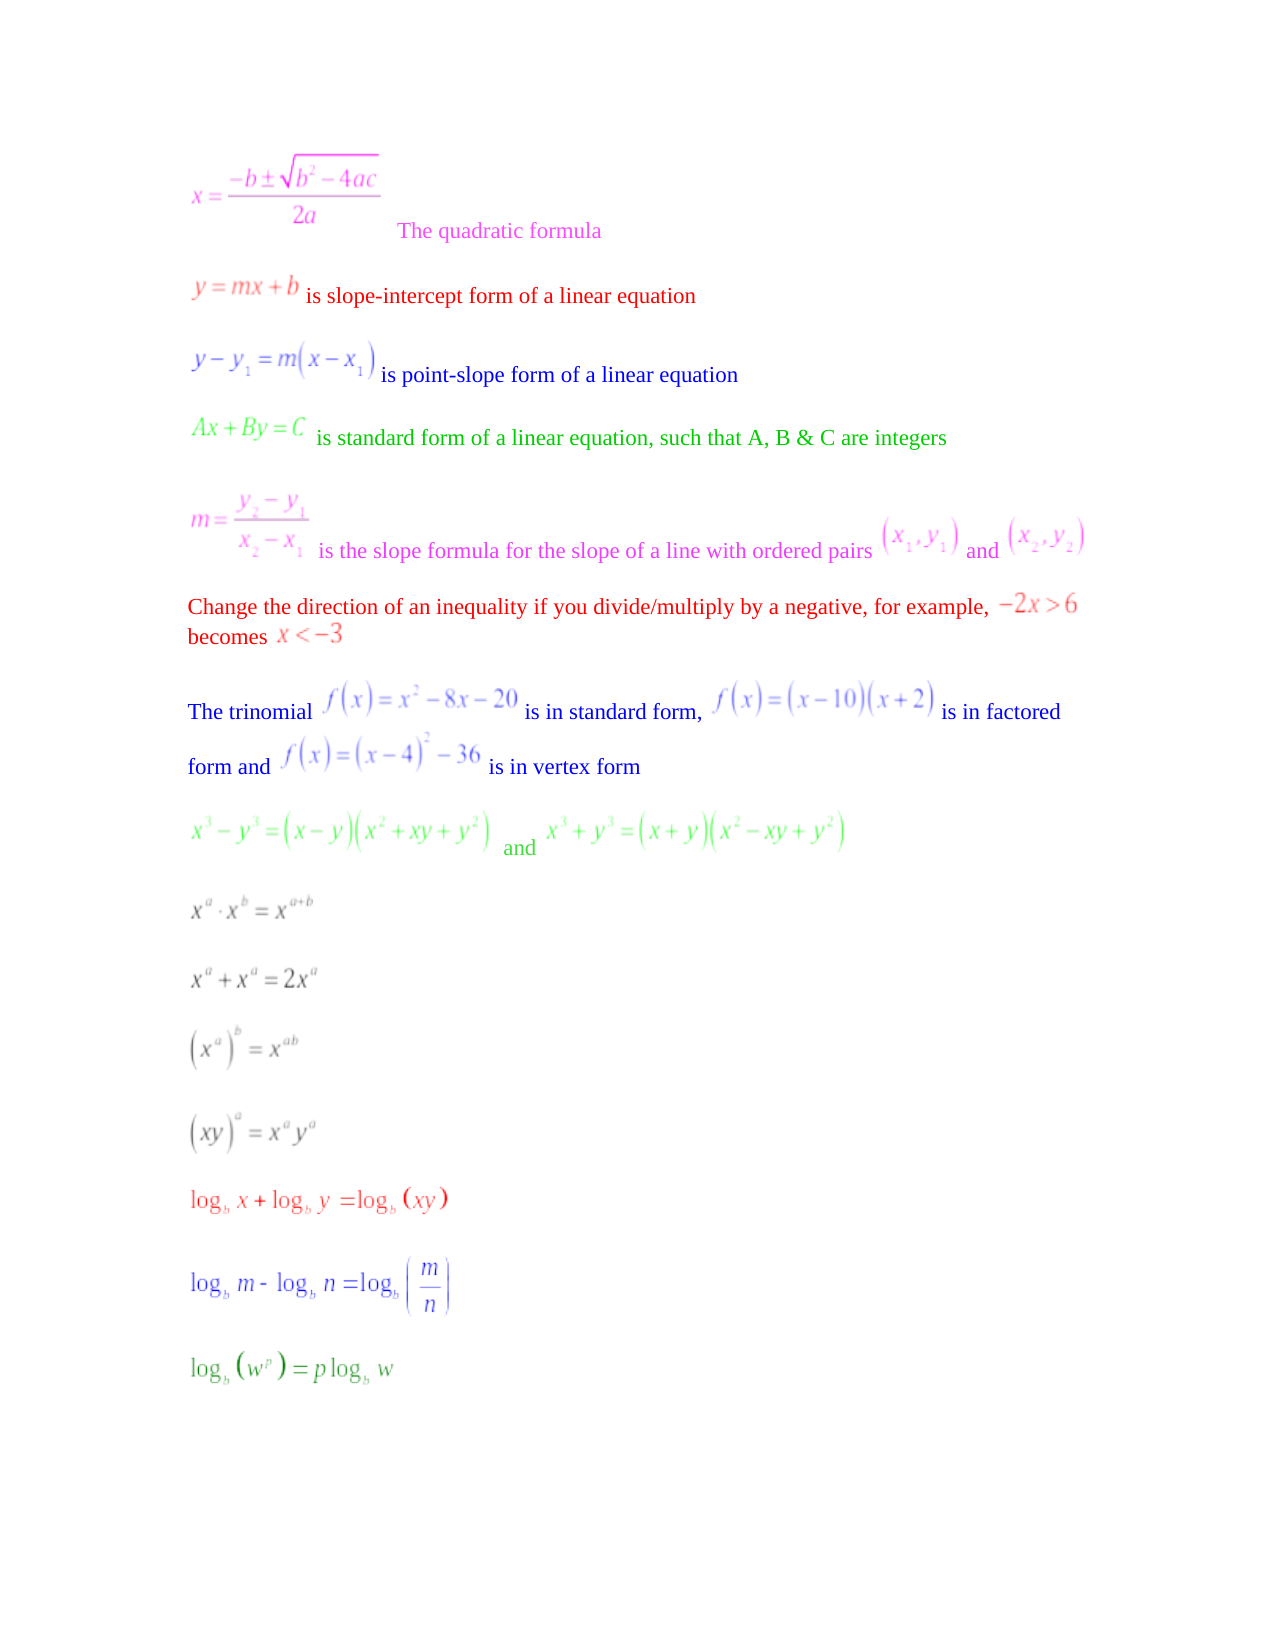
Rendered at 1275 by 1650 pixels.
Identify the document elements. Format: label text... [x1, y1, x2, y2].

text is the slope formula for the slope of a line with ordered pairs and [187, 477, 1172, 563]
text is point-slope form of a linear equation [187, 335, 1087, 388]
text and [187, 806, 1087, 861]
text The trinomial is in standard form, is in factored form and is in vertex form [187, 676, 1087, 779]
text is standard form of a linear equation, such that A, B & C are integers [187, 414, 1087, 450]
text is slope-intercept form of a linear equation [187, 270, 1087, 308]
text Change the direction of an inequality if you divide/multiply by a negative, for example, [187, 589, 1087, 619]
text becomes [187, 619, 1087, 649]
text The quadratic formula [187, 150, 1087, 244]
